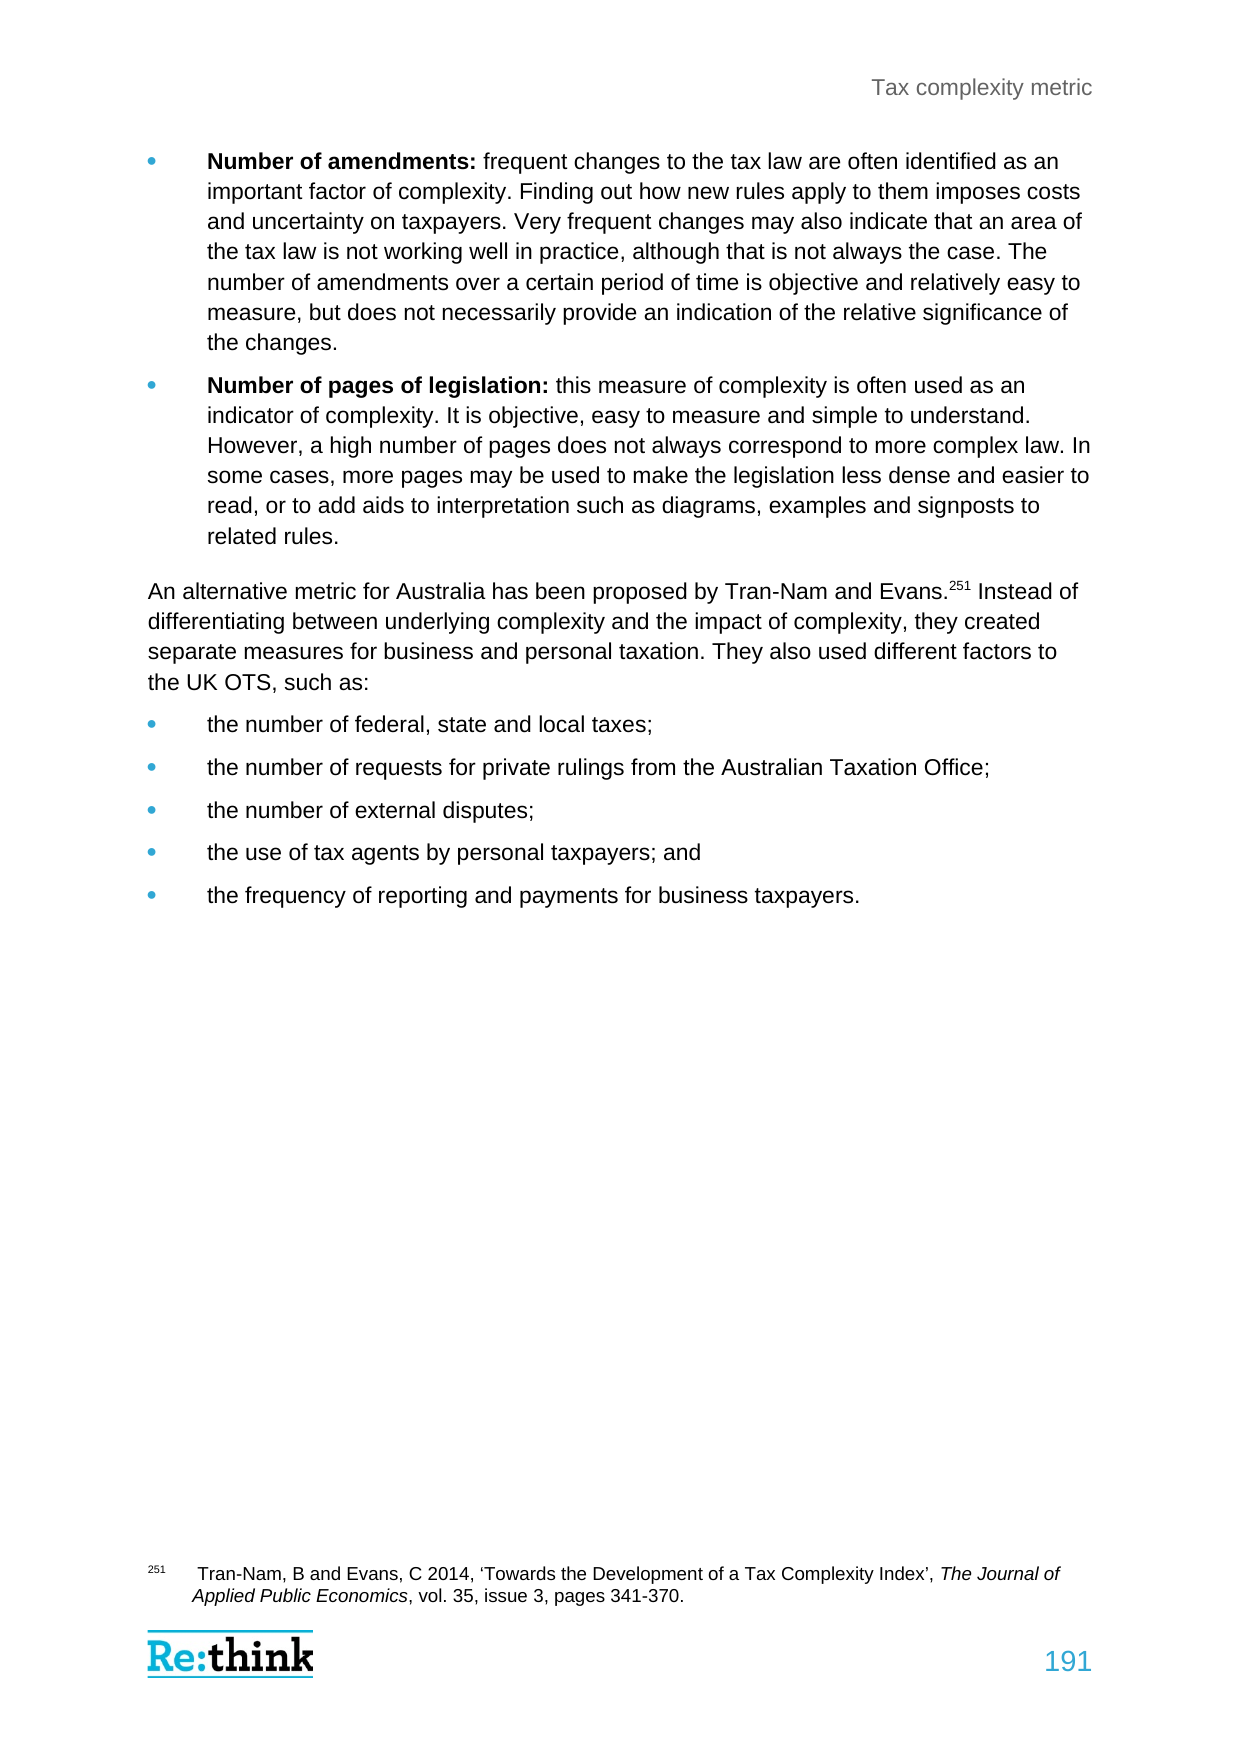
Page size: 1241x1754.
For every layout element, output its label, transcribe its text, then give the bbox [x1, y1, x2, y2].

text Number of pages of legislation: this measure of complexity is often used as an indicator of complexity. It is objective, easy to measure and simple to understand. However, a high number of pages does not always correspond to more complex law. In some cases, more pages may be used to make the legislation less dense and easier to read, or to add aids to interpretation such as diagrams, examples and signposts to related rules. [148, 372, 1092, 549]
text the frequency of reporting and payments for business taxpayers. [148, 882, 1092, 908]
text Number of amendments: frequent changes to the tax law are often identified as an important factor of complexity. Finding out how new rules apply to them imposes costs and uncertainty on taxpayers. Very frequent changes may also indicate that an area of the tax law is not working well in practice, although that is not always the case. The number of amendments over a certain period of time is objective and relatively easy to measure, but does not necessarily provide an indication of the relative significance of the changes. [148, 148, 1092, 355]
text the number of requests for private rulings from the Australian Taxation Office; [148, 754, 1092, 780]
picture [154, 1645, 165, 1655]
text the use of tax agents by personal taxpayers; and [148, 839, 1092, 866]
picture [147, 1630, 313, 1676]
text An alternative metric for Australia has been proposed by Tran-Nam and Evans. Instead of differentiating between underlying complexity and the impact of complexity, they created separate measures for business and personal taxation. They also used different factors to the UK OTS, such as: [148, 578, 1092, 695]
text the number of external disputes; [148, 797, 1092, 823]
text the number of federal, state and local taxes; [148, 711, 1092, 738]
